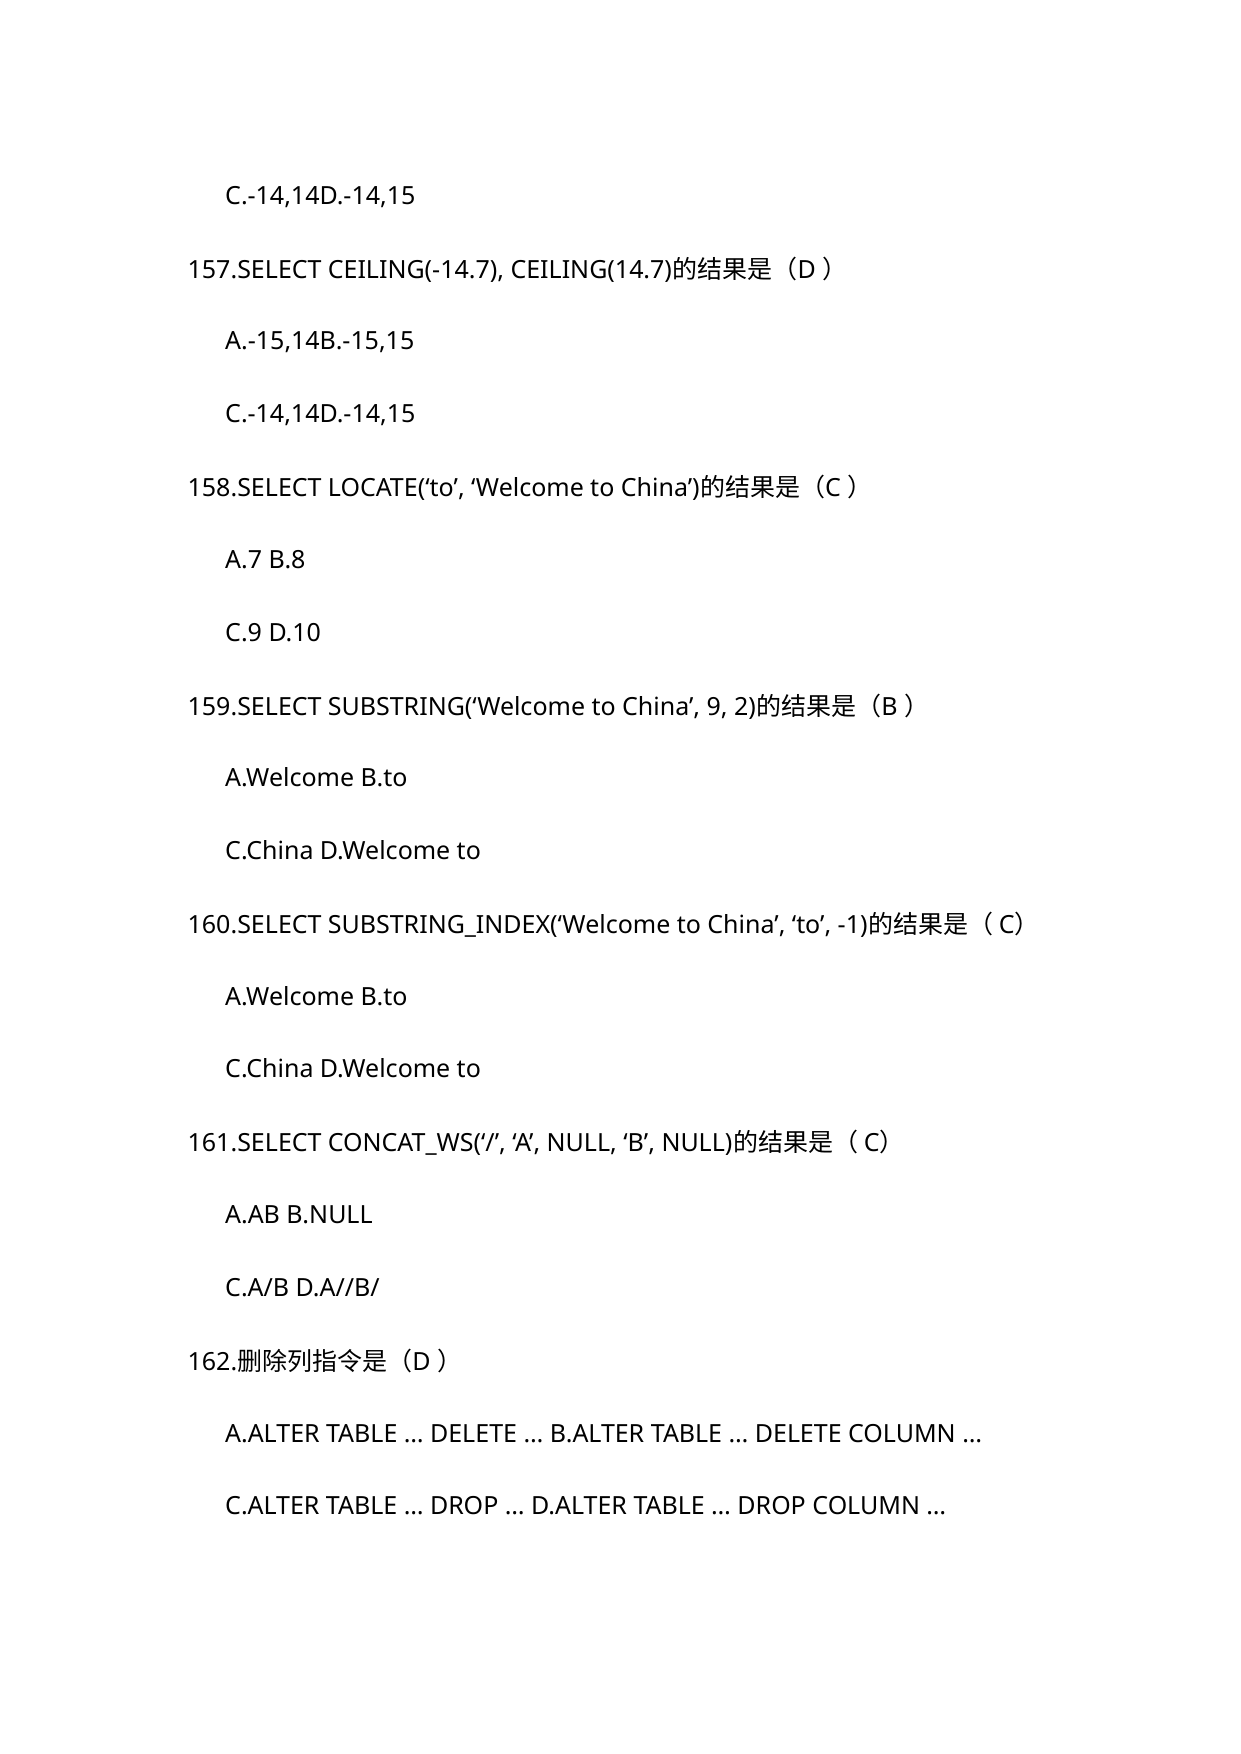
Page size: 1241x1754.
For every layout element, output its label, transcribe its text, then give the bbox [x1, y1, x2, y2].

text C.9 D.10 [187, 599, 1053, 664]
text A.Welcome B.to [187, 963, 1053, 1028]
text C.China D.Welcome to [187, 1036, 1053, 1101]
text 160.SELECT SUBSTRING_INDEX(‘Welcome to China’, ‘to’, -1)的结果是（ C） [187, 890, 1053, 955]
text A.ALTER TABLE … DELETE … B.ALTER TABLE … DELETE COLUMN … [187, 1400, 1053, 1465]
text C.-14,14D.-14,15 [187, 380, 1053, 445]
text 162.删除列指令是（D ） [187, 1327, 1053, 1392]
text 158.SELECT LOCATE(‘to’, ‘Welcome to China’)的结果是（C ） [187, 453, 1053, 518]
text 157.SELECT CEILING(-14.7), CEILING(14.7)的结果是（D ） [187, 235, 1053, 300]
text C.ALTER TABLE … DROP … D.ALTER TABLE … DROP COLUMN … [187, 1473, 1053, 1538]
text C.A/B D.A//B/ [187, 1254, 1053, 1319]
text 159.SELECT SUBSTRING(‘Welcome to China’, 9, 2)的结果是（B ） [187, 672, 1053, 737]
text 161.SELECT CONCAT_WS(‘/’, ‘A’, NULL, ‘B’, NULL)的结果是（ C） [187, 1108, 1053, 1173]
text C.-14,14D.-14,15 [187, 162, 1053, 227]
text A.AB B.NULL [187, 1181, 1053, 1246]
text A.-15,14B.-15,15 [187, 308, 1053, 373]
text A.7 B.8 [187, 526, 1053, 591]
text A.Welcome B.to [187, 744, 1053, 809]
text C.China D.Welcome to [187, 817, 1053, 882]
